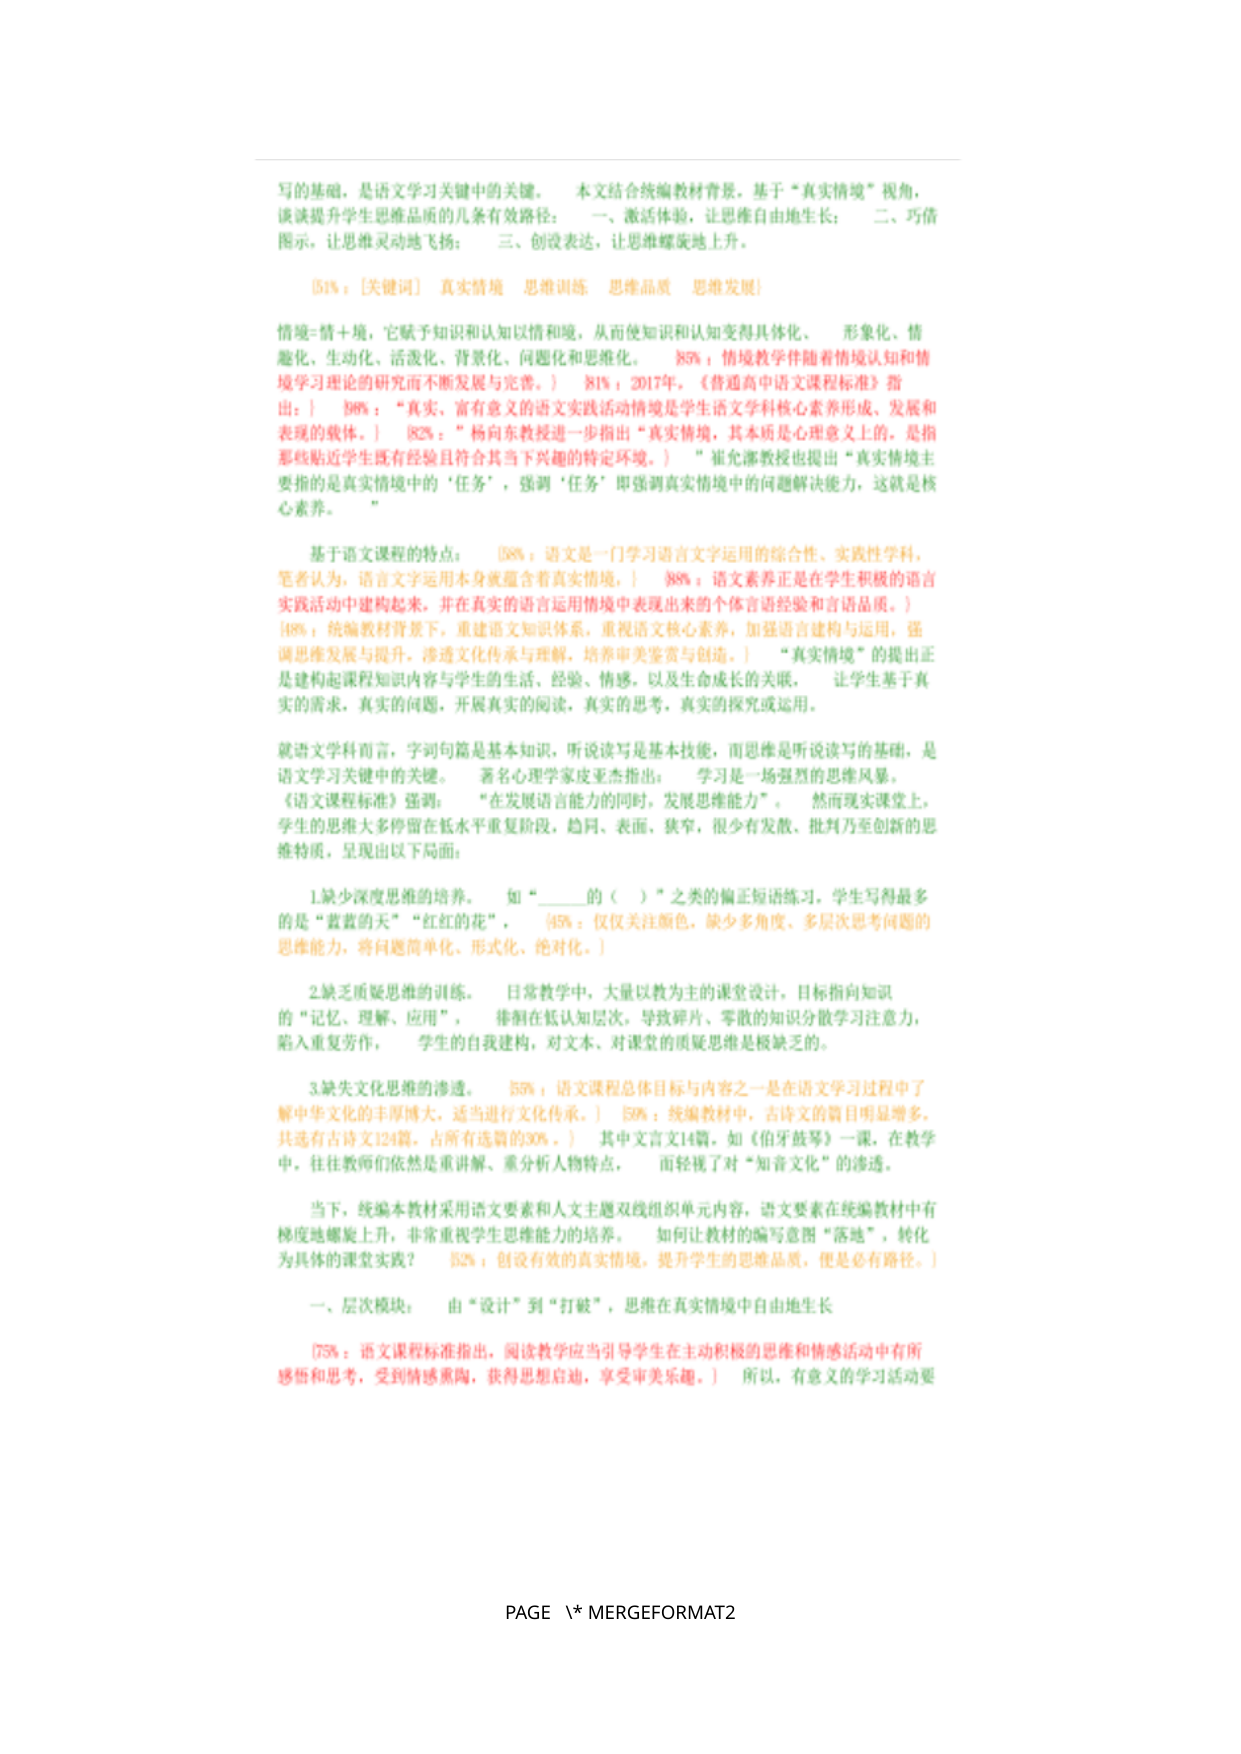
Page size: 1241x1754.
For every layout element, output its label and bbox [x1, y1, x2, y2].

picture [243, 159, 997, 1419]
